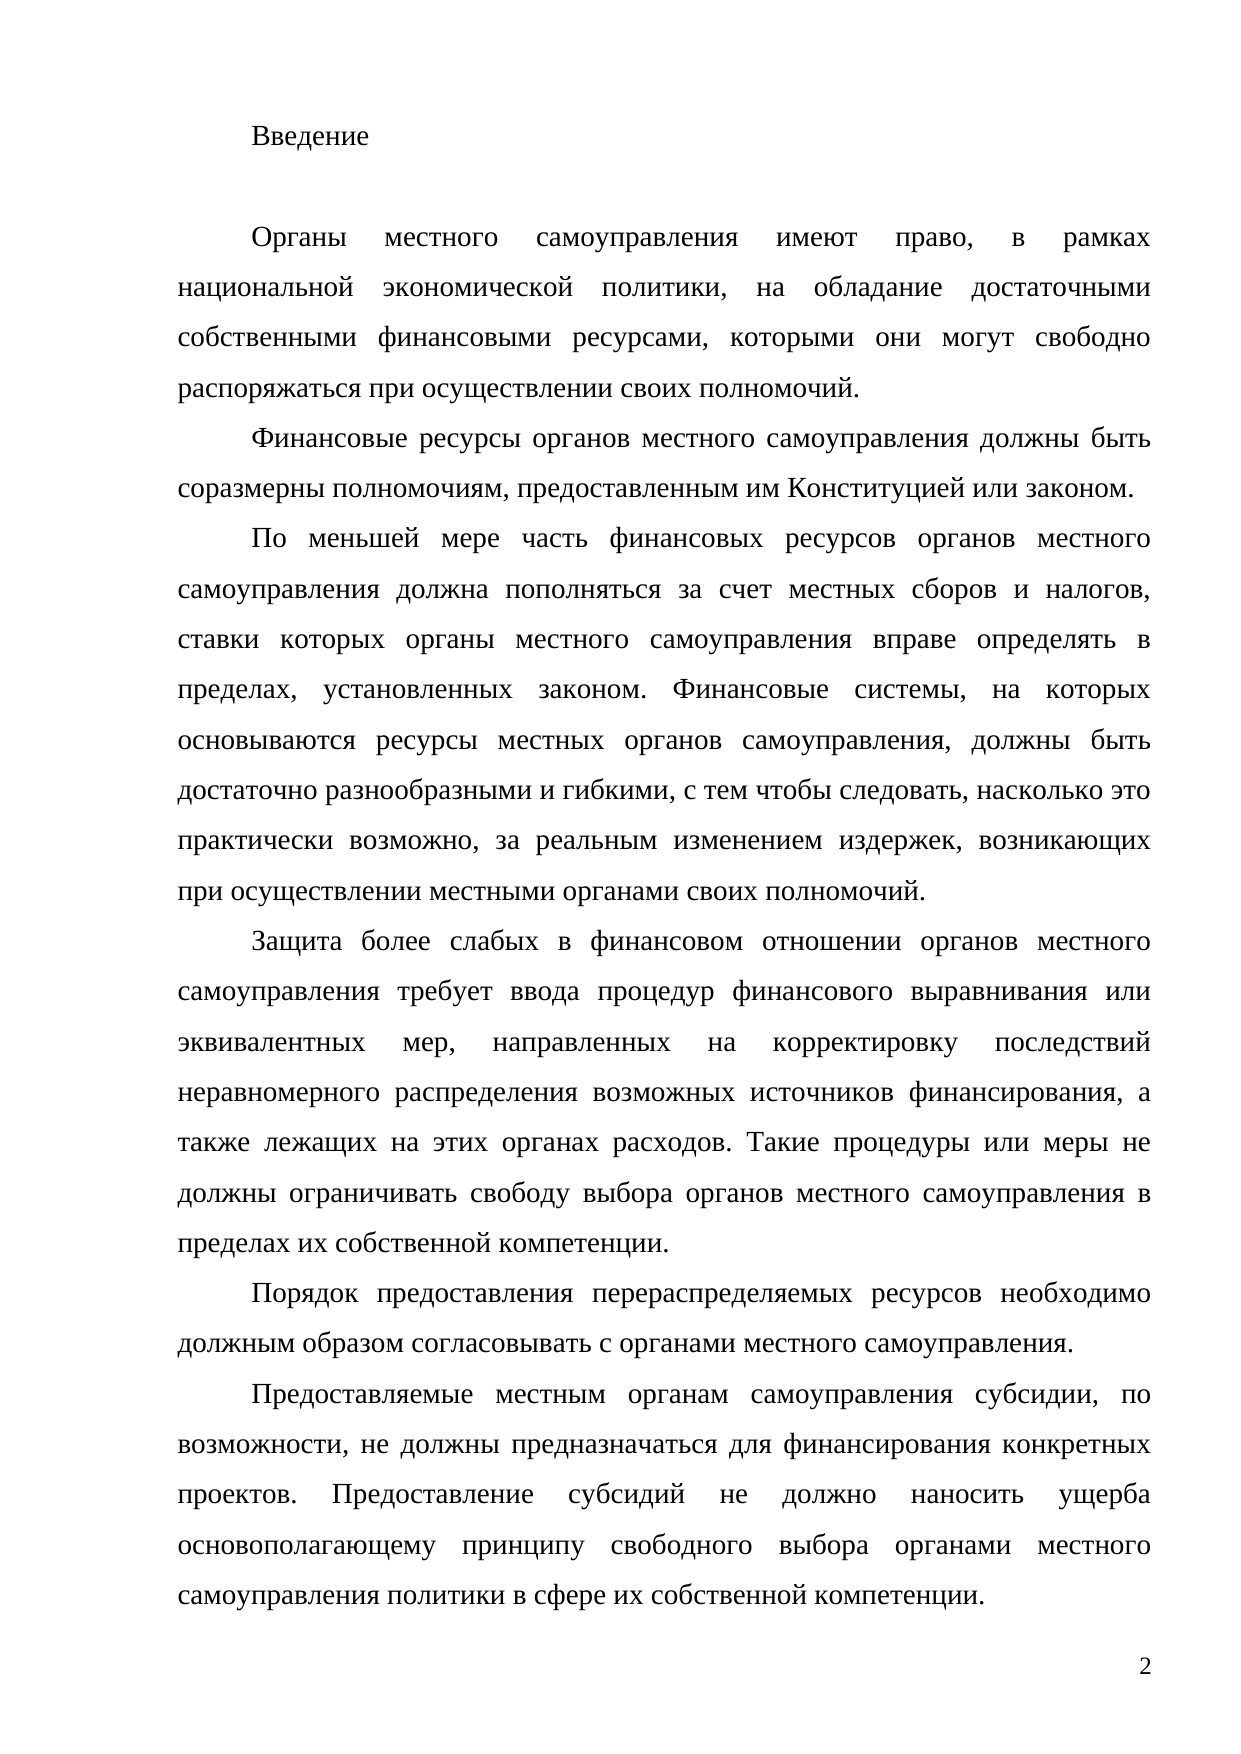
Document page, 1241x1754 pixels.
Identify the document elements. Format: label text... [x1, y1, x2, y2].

text Предоставляемые местным органам самоуправления субсидии, по возможности, не должны предназначаться для финансирования конкретных проектов. Предоставление субсидий не должно наносить ущерба основополагающему принципу свободного выбора органами местного самоуправления политики в сфере их собственной компетенции. [177, 1376, 1152, 1611]
text Введение [177, 118, 1152, 152]
text Органы местного самоуправления имеют право, в рамках национальной экономической политики, на обладание достаточными собственными финансовыми ресурсами, которыми они могут свободно распоряжаться при осуществлении своих полномочий. [177, 219, 1152, 403]
text По меньшей мере часть финансовых ресурсов органов местного самоуправления должна пополняться за счет местных сборов и налогов, ставки которых органы местного самоуправления вправе определять в пределах, установленных законом. Финансовые системы, на которых основываются ресурсы местных органов самоуправления, должны быть достаточно разнообразными и гибкими, с тем чтобы следовать, насколько это практически возможно, за реальным изменением издержек, возникающих при осуществлении местными органами своих полномочий. [177, 521, 1152, 906]
text Порядок предоставления перераспределяемых ресурсов необходимо должным образом согласовывать с органами местного самоуправления. [177, 1275, 1152, 1359]
text Защита более слабых в финансовом отношении органов местного самоуправления требует ввода процедур финансового выравнивания или эквивалентных мер, направленных на корректировку последствий неравномерного распределения возможных источников финансирования, а также лежащих на этих органах расходов. Такие процедуры или меры не должны ограничивать свободу выбора органов местного самоуправления в пределах их собственной компетенции. [177, 923, 1152, 1258]
text Финансовые ресурсы органов местного самоуправления должны быть соразмерны полномочиям, предоставленным им Конституцией или законом. [177, 420, 1152, 504]
